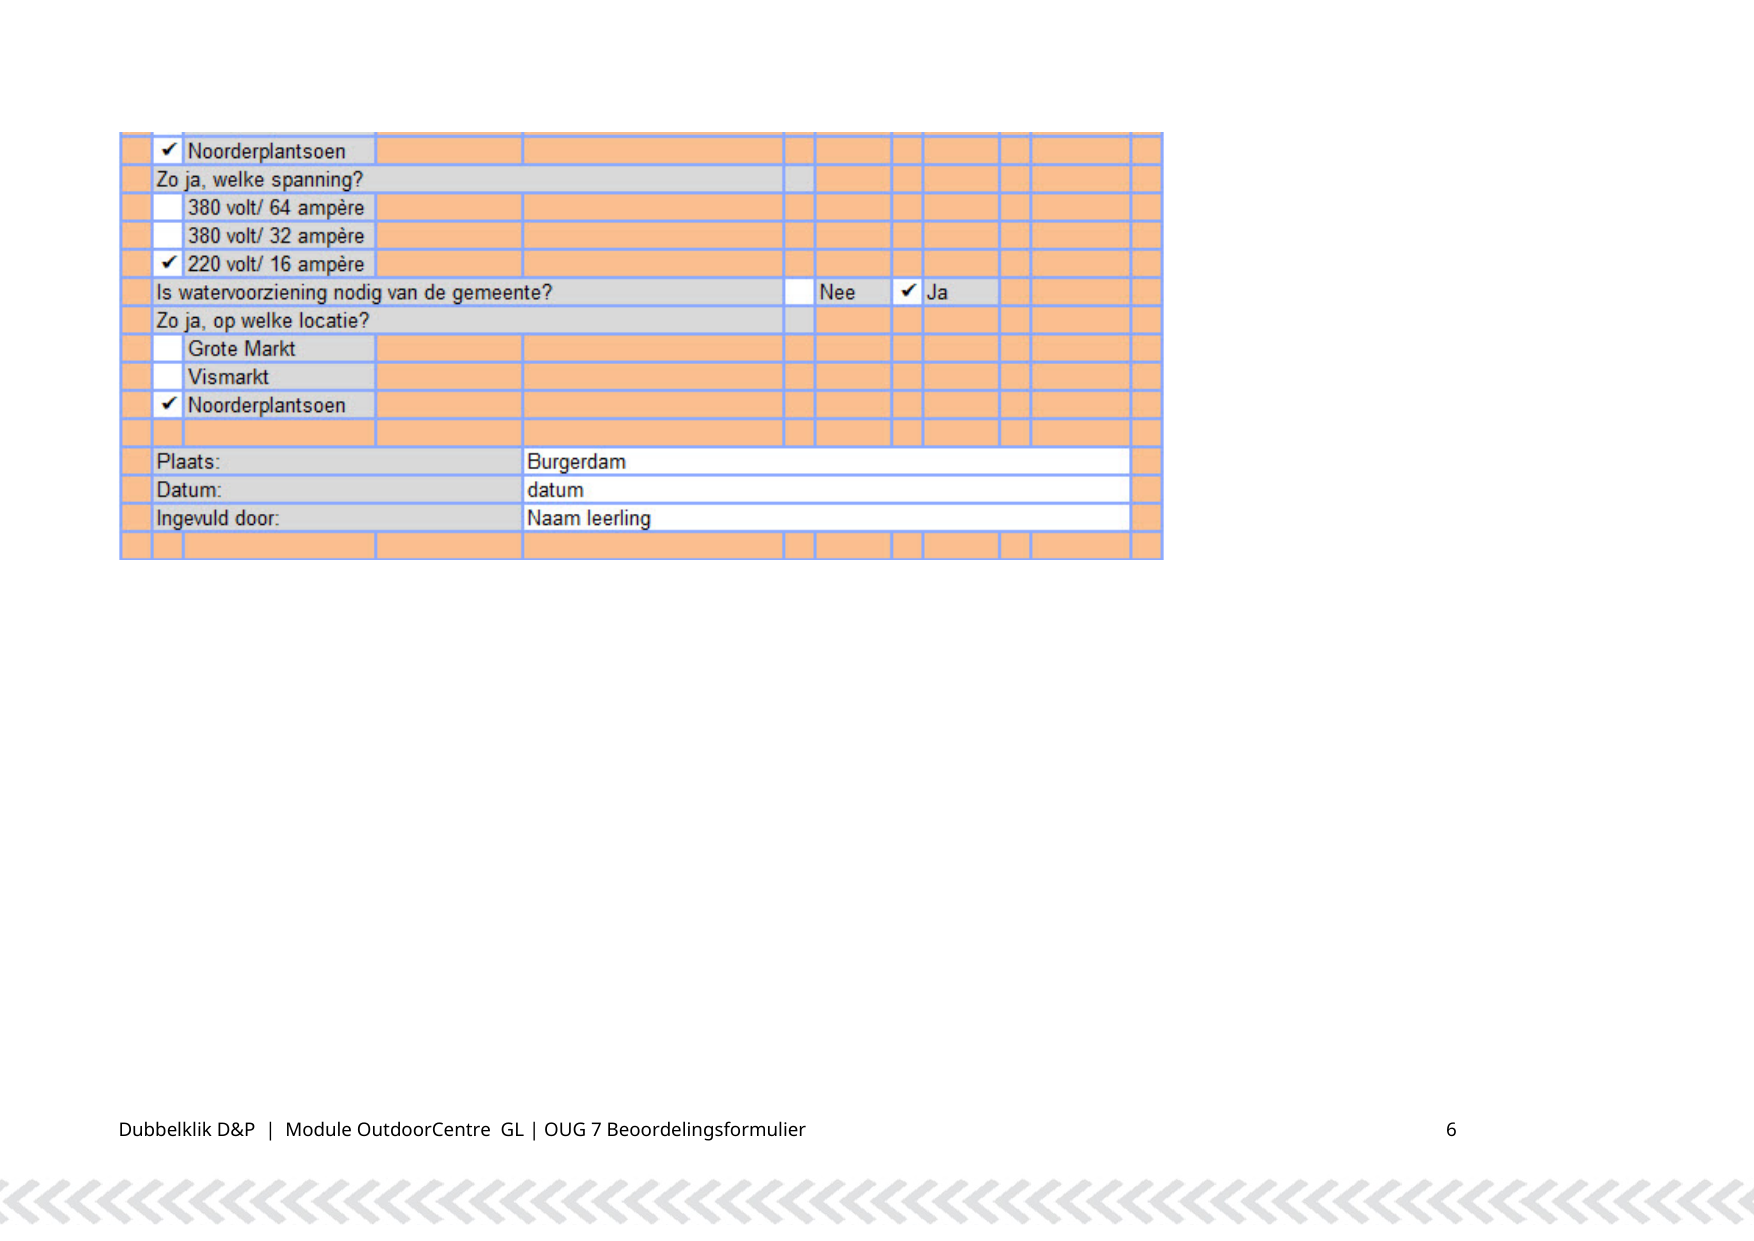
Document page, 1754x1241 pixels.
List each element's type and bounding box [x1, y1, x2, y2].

picture [0, 1173, 1754, 1225]
picture [118, 132, 1164, 560]
